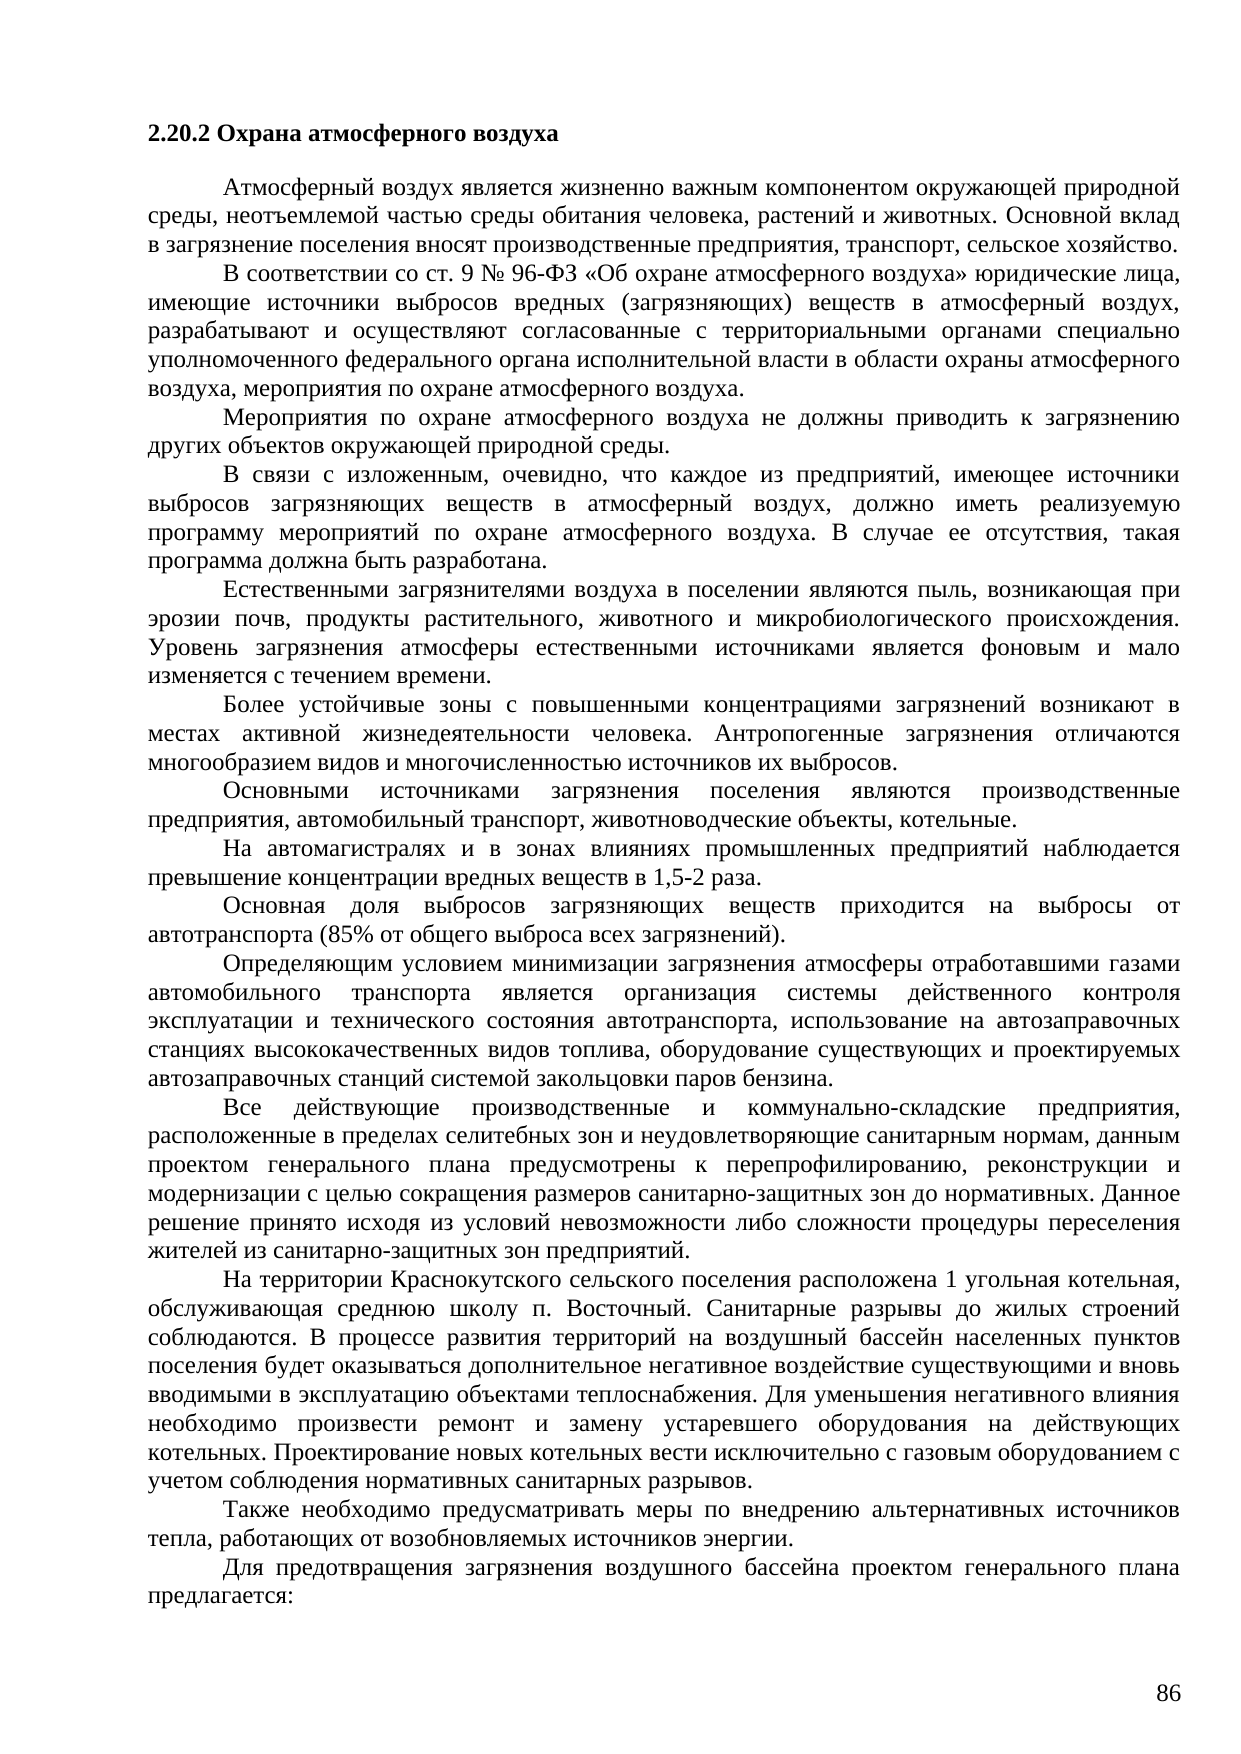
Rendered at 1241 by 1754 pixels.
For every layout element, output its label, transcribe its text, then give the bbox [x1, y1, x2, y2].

text Также необходимо предусматривать меры по внедрению альтернативных источников тепла, работающих от возобновляемых источников энергии. [148, 1494, 1181, 1552]
text Основными источниками загрязнения поселения являются производственные предприятия, автомобильный транспорт, животноводческие объекты, котельные. [148, 776, 1181, 833]
text Все действующие производственные и коммунально-складские предприятия, расположенные в пределах селитебных зон и неудовлетворяющие санитарным нормам, данным проектом генерального плана предусмотрены к перепрофилированию, реконструкции и модернизации с целью сокращения размеров санитарно-защитных зон до нормативных. Данное решение принято исходя из условий невозможности либо сложности процедуры переселения жителей из санитарно-защитных зон предприятий. [148, 1092, 1181, 1264]
subtitle 2.20.2 Охрана атмосферного воздуха [148, 118, 1181, 147]
text На территории Краснокутского сельского поселения расположена 1 угольная котельная, обслуживающая среднюю школу п. Восточный. Санитарные разрывы до жилых строений соблюдаются. В процессе развития территорий на воздушный бассейн населенных пунктов поселения будет оказываться дополнительное негативное воздействие существующими и вновь вводимыми в эксплуатацию объектами теплоснабжения. Для уменьшения негативного влияния необходимо произвести ремонт и замену устаревшего оборудования на действующих котельных. Проектирование новых котельных вести исключительно с газовым оборудованием с учетом соблюдения нормативных санитарных разрывов. [148, 1264, 1181, 1494]
text В соответствии со ст. 9 № 96-ФЗ «Об охране атмосферного воздуха» юридические лица, имеющие источники выбросов вредных (загрязняющих) веществ в атмосферный воздух, разрабатывают и осуществляют согласованные с территориальными органами специально уполномоченного федерального органа исполнительной власти в области охраны атмосферного воздуха, мероприятия по охране атмосферного воздуха. [148, 258, 1181, 402]
text Более устойчивые зоны с повышенными концентрациями загрязнений возникают в местах активной жизнедеятельности человека. Антропогенные загрязнения отличаются многообразием видов и многочисленностью источников их выбросов. [148, 689, 1181, 776]
text Атмосферный воздух является жизненно важным компонентом окружающей природной среды, неотъемлемой частью среды обитания человека, растений и животных. Основной вклад в загрязнение поселения вносят производственные предприятия, транспорт, сельское хозяйство. [148, 172, 1181, 258]
text Естественными загрязнителями воздуха в поселении являются пыль, возникающая при эрозии почв, продукты растительного, животного и микробиологического происхождения. Уровень загрязнения атмосферы естественными источниками является фоновым и мало изменяется с течением времени. [148, 574, 1181, 689]
text На автомагистралях и в зонах влияниях промышленных предприятий наблюдается превышение концентрации вредных веществ в 1,5-2 раза. [148, 833, 1181, 891]
text Для предотвращения загрязнения воздушного бассейна проектом генерального плана предлагается: [148, 1552, 1181, 1609]
text Основная доля выбросов загрязняющих веществ приходится на выбросы от автотранспорта (85% от общего выброса всех загрязнений). [148, 891, 1181, 948]
text Мероприятия по охране атмосферного воздуха не должны приводить к загрязнению других объектов окружающей природной среды. [148, 402, 1181, 459]
text В связи с изложенным, очевидно, что каждое из предприятий, имеющее источники выбросов загрязняющих веществ в атмосферный воздух, должно иметь реализуемую программу мероприятий по охране атмосферного воздуха. В случае ее отсутствия, такая программа должна быть разработана. [148, 459, 1181, 574]
text Определяющим условием минимизации загрязнения атмосферы отработавшими газами автомобильного транспорта является организация системы действенного контроля эксплуатации и технического состояния автотранспорта, использование на автозаправочных станциях высококачественных видов топлива, оборудование существующих и проектируемых автозаправочных станций системой закольцовки паров бензина. [148, 948, 1181, 1092]
